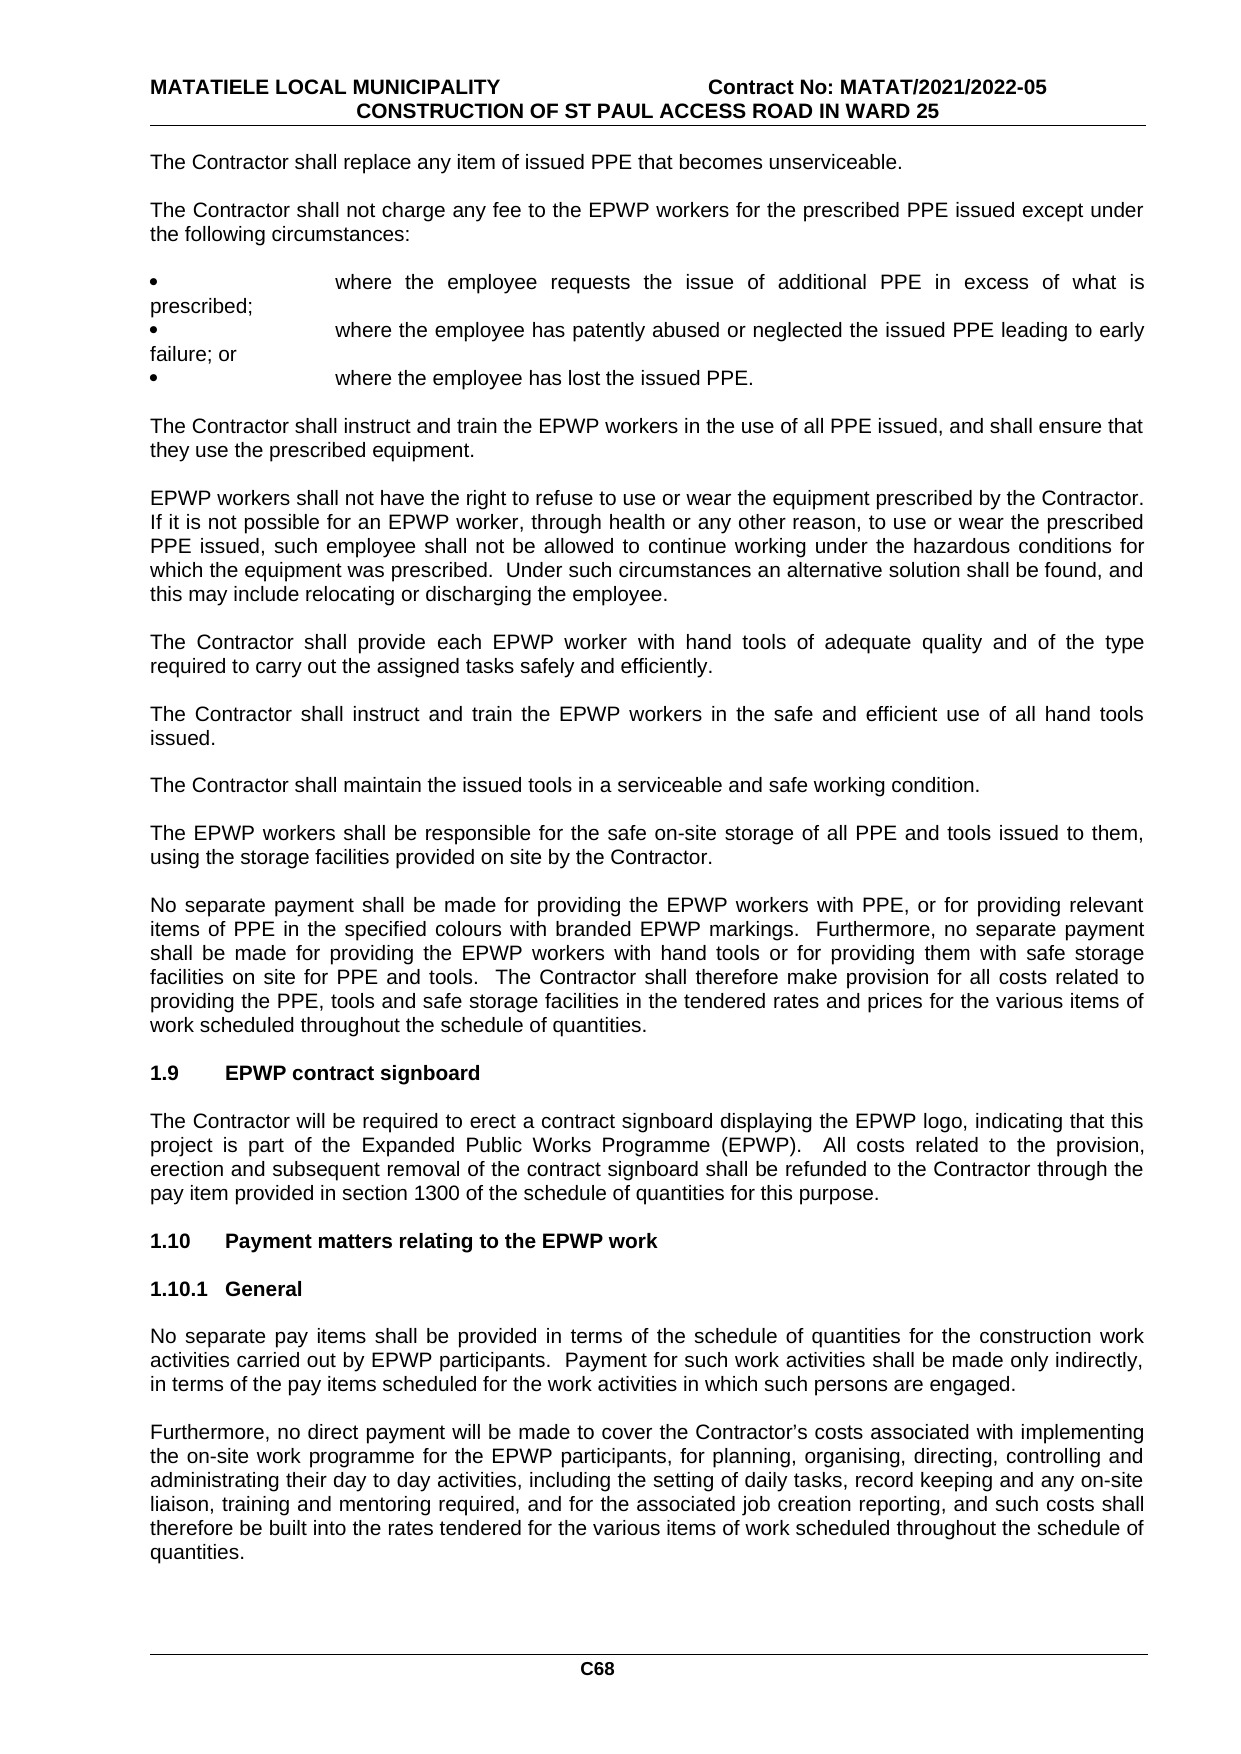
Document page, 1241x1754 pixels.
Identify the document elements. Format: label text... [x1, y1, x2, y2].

list where the employee has lost the issued PPE. [150, 366, 1146, 390]
text The EPWP workers shall be responsible for the safe on-site storage of all PPE and tools issued to them, using the storage facilities provided on site by the Contractor. [150, 821, 1146, 869]
text The Contractor shall replace any item of issued PPE that becomes unserviceable. [150, 150, 1146, 174]
list where the employee requests the issue of additional PPE in excess of what is prescribed; [150, 270, 1146, 318]
text The Contractor shall instruct and train the EPWP workers in the safe and efficient use of all hand tools issued. [150, 701, 1146, 749]
text No separate payment shall be made for providing the EPWP workers with PPE, or for providing relevant items of PPE in the specified colours with branded EPWP markings. Furthermore, no separate payment shall be made for providing the EPWP workers with hand tools or for providing them with safe storage facilities on site for PPE and tools. The Contractor shall therefore make provision for all costs related to providing the PPE, tools and safe storage facilities in the tendered rates and prices for the various items of work scheduled throughout the schedule of quantities. [150, 893, 1146, 1037]
text Furthermore, no direct payment will be made to cover the Contractor’s costs associated with implementing the on-site work programme for the EPWP participants, for planning, organising, directing, controlling and administrating their day to day activities, including the setting of daily tasks, record keeping and any on-site liaison, training and mentoring required, and for the associated job creation reporting, and such costs shall therefore be built into the rates tendered for the various items of work scheduled throughout the schedule of quantities. [150, 1420, 1146, 1564]
text 1.9 EPWP contract signboard [150, 1061, 1146, 1085]
text EPWP workers shall not have the right to refuse to use or wear the equipment prescribed by the Contractor. If it is not possible for an EPWP worker, through health or any other reason, to use or wear the prescribed PPE issued, such employee shall not be allowed to continue working under the hazardous conditions for which the equipment was prescribed. Under such circumstances an alternative solution shall be found, and this may include relocating or discharging the employee. [150, 486, 1146, 606]
list where the employee has patently abused or neglected the issued PPE leading to early failure; or [150, 318, 1146, 366]
text The Contractor shall provide each EPWP worker with hand tools of adequate quality and of the type required to carry out the assigned tasks safely and efficiently. [150, 629, 1146, 677]
text 1.10.1 General [150, 1276, 1146, 1300]
text 1.10 Payment matters relating to the EPWP work [150, 1228, 1146, 1252]
text The Contractor shall instruct and train the EPWP workers in the use of all PPE issued, and shall ensure that they use the prescribed equipment. [150, 414, 1146, 462]
text No separate pay items shall be provided in terms of the schedule of quantities for the construction work activities carried out by EPWP participants. Payment for such work activities shall be made only indirectly, in terms of the pay items scheduled for the work activities in which such persons are engaged. [150, 1324, 1146, 1396]
text The Contractor will be required to erect a contract signboard displaying the EPWP logo, indicating that this project is part of the Expanded Public Works Programme (EPWP). All costs related to the provision, erection and subsequent removal of the contract signboard shall be refunded to the Contractor through the pay item provided in section 1300 of the schedule of quantities for this purpose. [150, 1109, 1146, 1204]
text The Contractor shall not charge any fee to the EPWP workers for the prescribed PPE issued except under the following circumstances: [150, 198, 1146, 246]
text The Contractor shall maintain the issued tools in a serviceable and safe working condition. [150, 773, 1146, 797]
